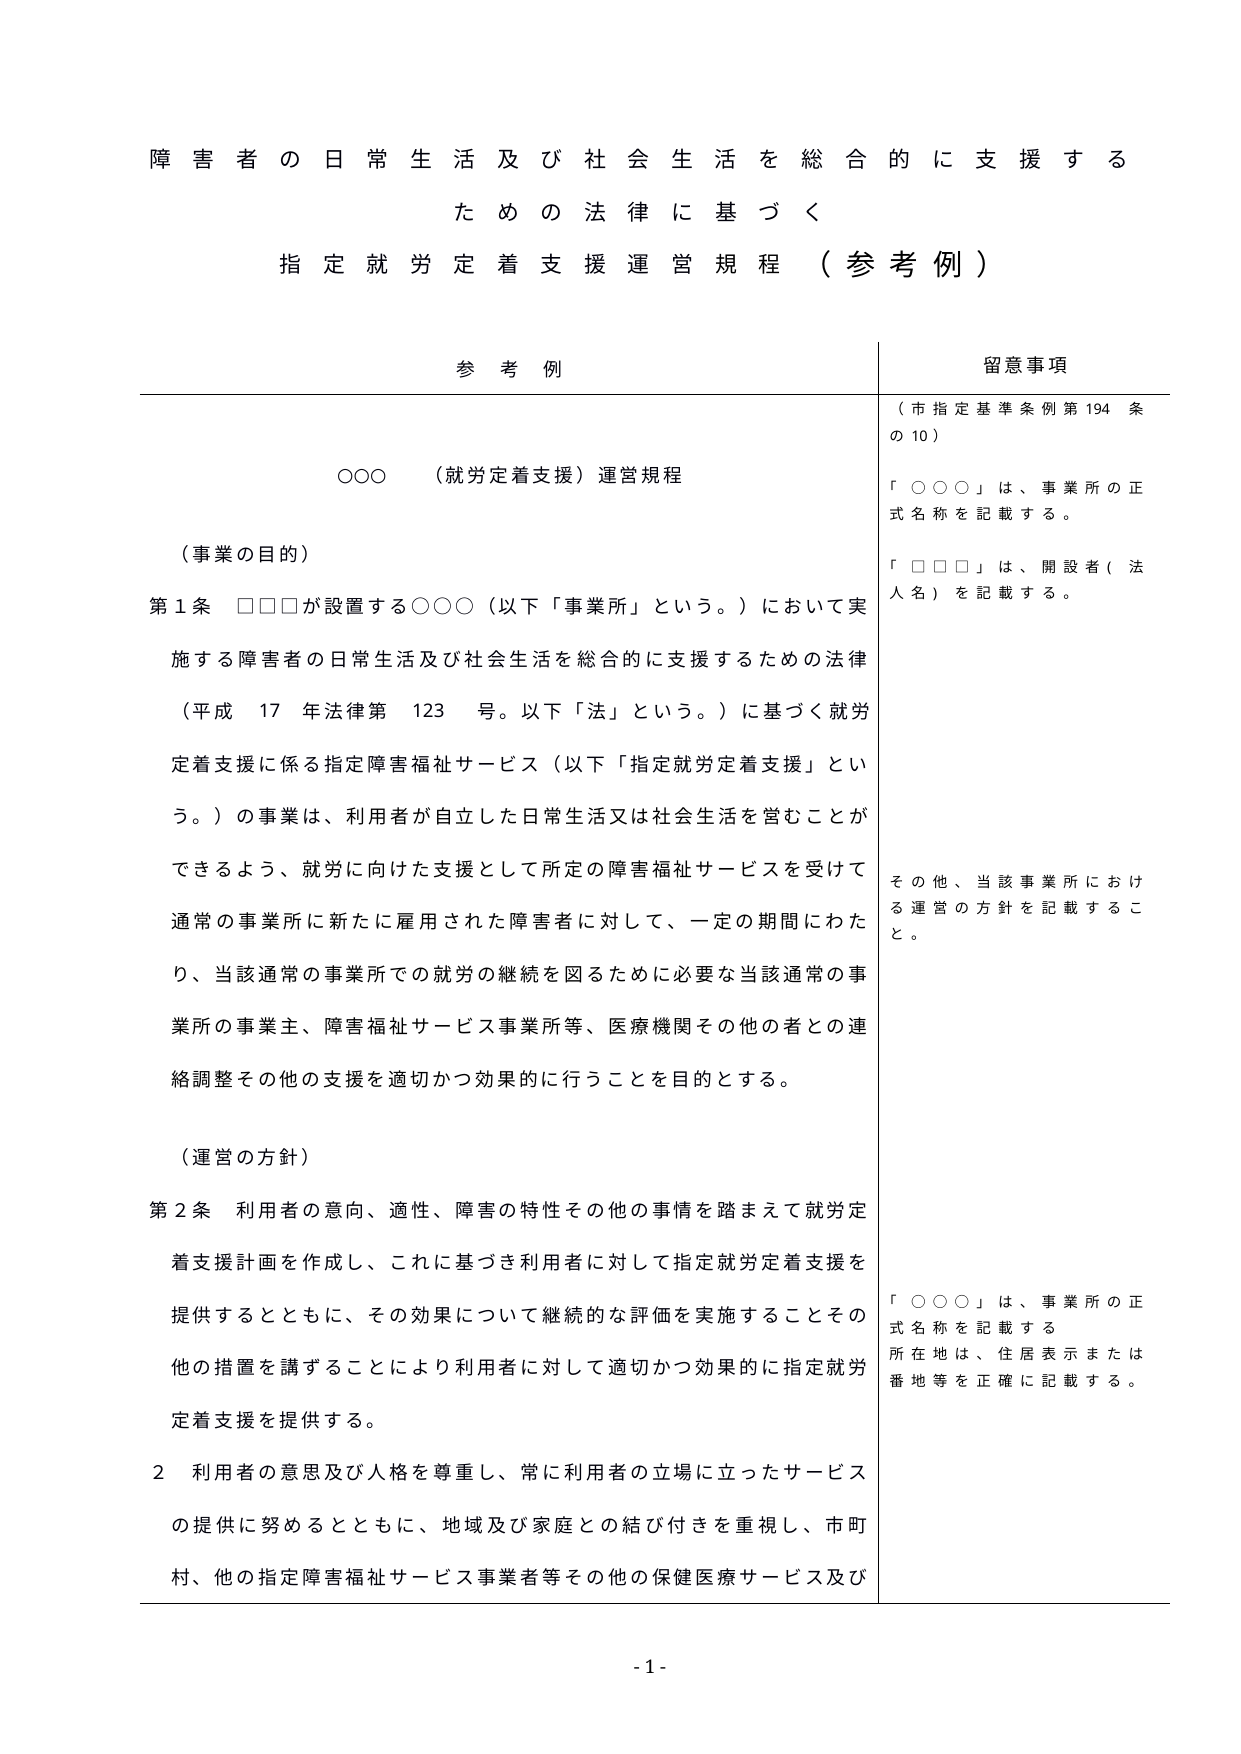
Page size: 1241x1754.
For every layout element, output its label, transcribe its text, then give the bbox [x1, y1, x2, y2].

text 指定就労定着支援運営規程（参考例） [149, 237, 1150, 289]
table_header 留意事項 [879, 342, 1169, 394]
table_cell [879, 395, 1169, 1603]
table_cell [140, 395, 878, 1603]
text 障害者の日常生活及び社会生活を総合的に支援するための法律に基づく [149, 132, 1150, 237]
table_header 参 考 例 [140, 342, 878, 394]
